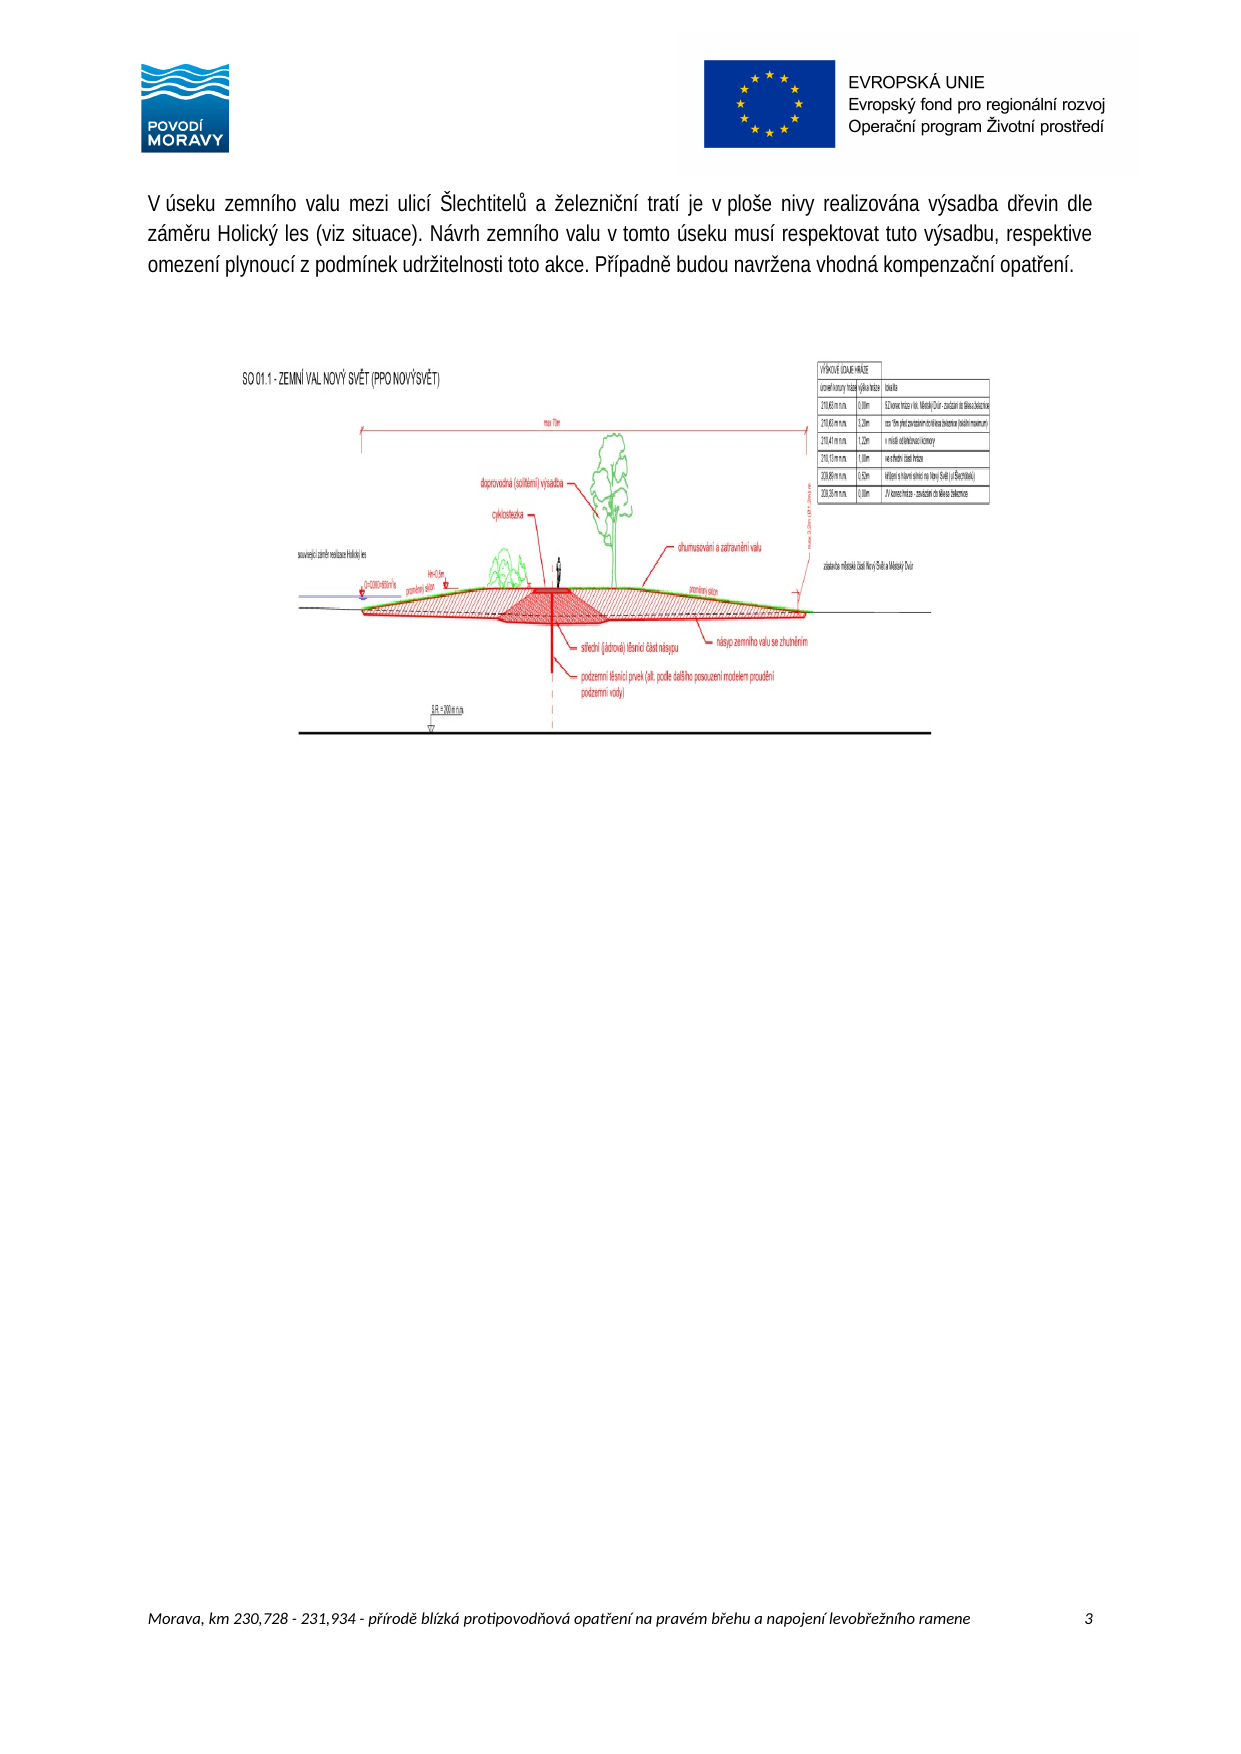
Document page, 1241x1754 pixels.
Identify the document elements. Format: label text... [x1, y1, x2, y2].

picture [147, 64, 180, 69]
picture [675, 31, 1141, 177]
picture [141, 83, 229, 91]
picture [141, 107, 229, 158]
text V úseku zemního valu mezi ulicí Šlechtitelů a železniční tratí je v ploše nivy realizována výsadba dřevin dle záměru Holický les (viz situace). Návrh zemního valu v tomto úseku musí respektovat tuto výsadbu, respektive omezení plynoucí z podmínek udržitelnosti toto akce. Případně budou navržena vhodná kompenzační opatření. [148, 190, 1093, 277]
picture [141, 91, 229, 99]
picture [192, 64, 225, 69]
picture [237, 301, 1003, 763]
